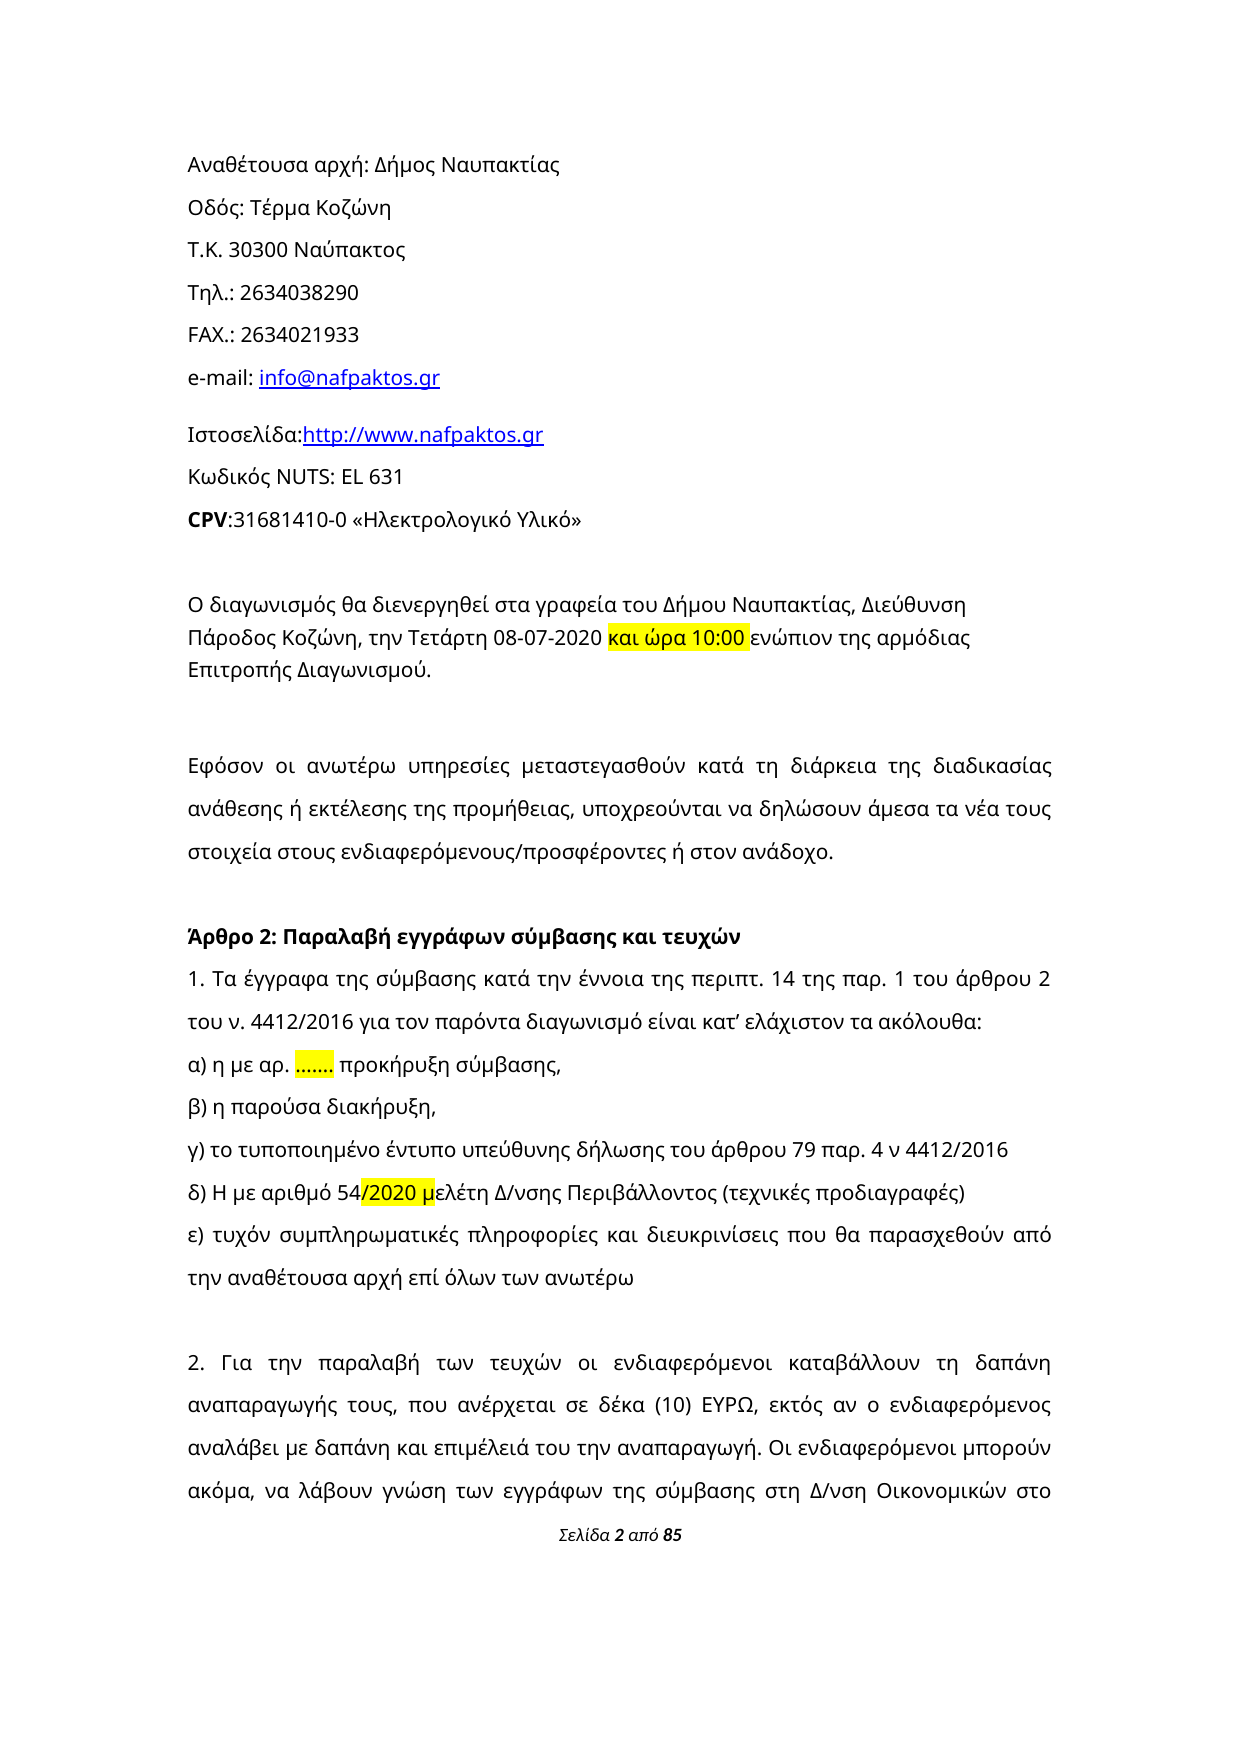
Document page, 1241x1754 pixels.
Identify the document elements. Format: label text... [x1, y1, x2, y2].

text Τηλ.: 2634038290 [187, 278, 1053, 306]
text Αναθέτουσα αρχή: Δήμος Ναυπακτίας [187, 150, 1053, 178]
text δ) Η με αριθμό 54/2020 μελέτη Δ/νσης Περιβάλλοντος (τεχνικές προδιαγραφές) [435, 1178, 1053, 1206]
text α) η με αρ. ……. προκήρυξη σύμβασης, [187, 1050, 295, 1078]
text δ) Η με αριθμό 54/2020 μελέτη Δ/νσης Περιβάλλοντος (τεχνικές προδιαγραφές) [187, 1178, 361, 1206]
text 1. Τα έγγραφα της σύμβασης κατά την έννοια της περιπτ. 14 της παρ. 1 του άρθρου 2 του ν. 4412/2016 για τον παρόντα διαγωνισμό είναι κατ’ ελάχιστον τα ακόλουθα: [187, 964, 1053, 1036]
text Οδός: Τέρμα Κοζώνη [187, 193, 1053, 221]
text γ) το τυποποιημένο έντυπο υπεύθυνης δήλωσης του άρθρου 79 παρ. 4 ν 4412/2016 [187, 1135, 1053, 1163]
text Κωδικός NUTS: EL 631 [187, 462, 1053, 491]
text Ο διαγωνισμός θα διενεργηθεί στα γραφεία του Δήμου Ναυπακτίας, Διεύθυνση Πάροδος Κοζώνη, την Τετάρτη 08-07-2020 και ώρα 10:00 ενώπιον της αρμόδιας Επιτροπής Διαγωνισμού. [187, 590, 1053, 684]
text FAX.: 2634021933 [187, 320, 1053, 349]
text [187, 1348, 1053, 1504]
text Εφόσον οι ανωτέρω υπηρεσίες μεταστεγασθούν κατά τη διάρκεια της διαδικασίας ανάθεσης ή εκτέλεσης της προμήθειας, υποχρεούνται να δηλώσουν άμεσα τα νέα τους στοιχεία στους ενδιαφερόμενους/προσφέροντες ή στον ανάδοχο. [187, 752, 1053, 865]
text Ιστοσελίδα:http://www.nafpaktos.gr [187, 420, 1053, 448]
text ε) τυχόν συμπληρωματικές πληροφορίες και διευκρινίσεις που θα παρασχεθούν από την αναθέτουσα αρχή επί όλων των ανωτέρω [187, 1220, 1053, 1291]
text e-mail: info@nafpaktos.gr [187, 363, 1053, 391]
text CPV:31681410-0 «Ηλεκτρολογικό Υλικό» [187, 505, 1053, 533]
text β) η παρούσα διακήρυξη, [187, 1092, 1053, 1121]
text Άρθρο 2: Παραλαβή εγγράφων σύμβασης και τευχών [187, 922, 1053, 950]
text Τ.Κ. 30300 Ναύπακτος [187, 235, 1053, 264]
text α) η με αρ. ……. προκήρυξη σύμβασης, [334, 1050, 1053, 1078]
